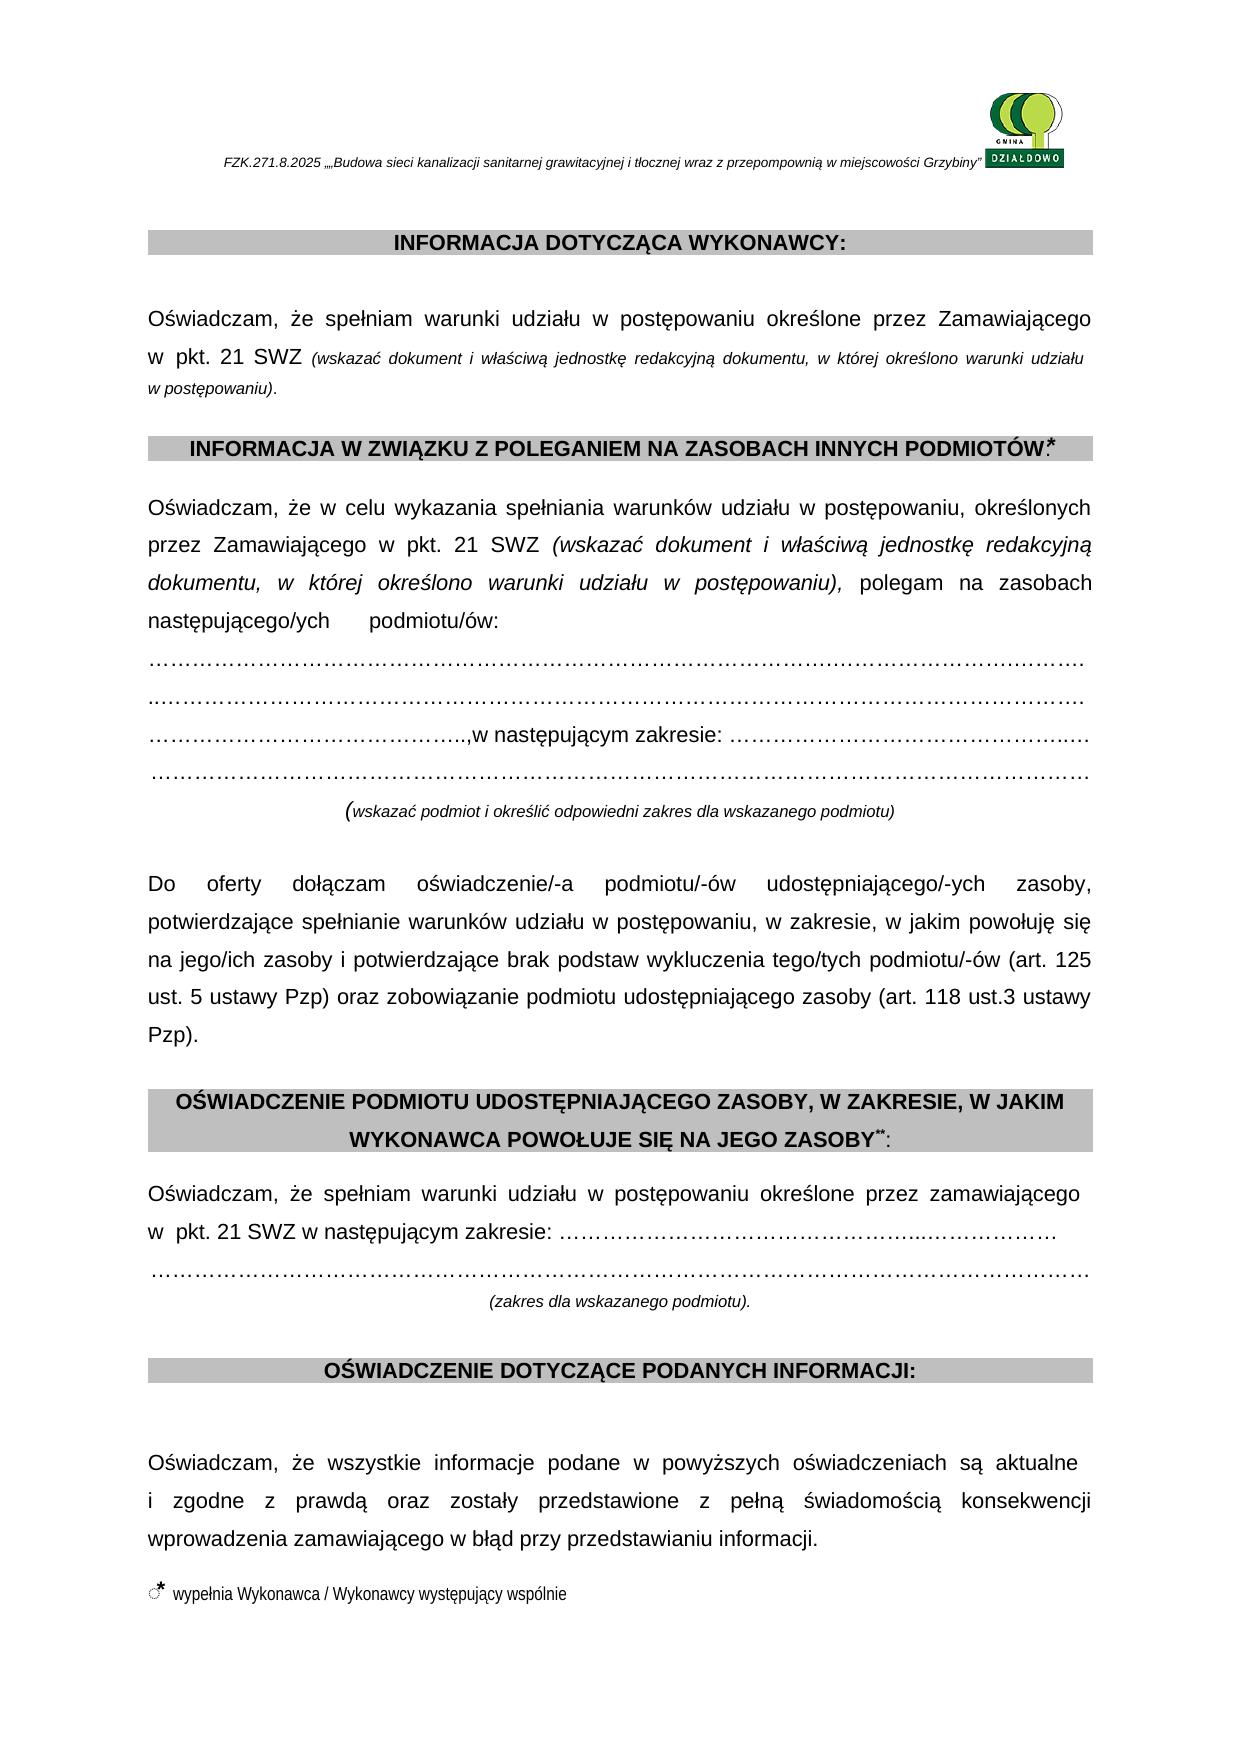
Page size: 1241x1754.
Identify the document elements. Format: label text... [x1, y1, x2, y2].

text Oświadczam, że spełniam warunki udziału w postępowaniu określone przez zamawiającego w pkt. 21 SWZ w następującym zakresie: …………………………………………...……………… [148, 1181, 1093, 1244]
text Oświadczam, że spełniam warunki udziału w postępowaniu określone przez Zamawiającego w pkt. 21 SWZ (wskazać dokument i właściwą jednostkę redakcyjną dokumentu, w której określono warunki udziału w postępowaniu). [148, 306, 1093, 398]
text INFORMACJA DOTYCZĄCA WYKONAWCY: [148, 230, 1093, 255]
text OŚWIADCZENIE PODMIOTU UDOSTĘPNIAJĄCEGO ZASOBY, W ZAKRESIE, W JAKIM WYKONAWCA POWOŁUJE SIĘ NA JEGO ZASOBY**: [148, 1089, 1093, 1152]
text ..……………………………………………………………………………………………………………….……………………………………..,w następującym zakresie: ………………………………………..… [148, 684, 1093, 747]
text …………………………………………………………………………………………………………………(zakres dla wskazanego podmiotu). [148, 1257, 1093, 1311]
text INFORMACJA W ZWIĄZKU Z POLEGANIEM NA ZASOBACH INNYCH PODMIOTÓW:⃰ [148, 436, 1093, 461]
text Do oferty dołączam oświadczenie/-a podmiotu/-ów udostępniającego/-ych zasoby, potwierdzające spełnianie warunków udziału w postępowaniu, w zakresie, w jakim powołuję się na jego/ich zasoby i potwierdzające brak podstaw wykluczenia tego/tych podmiotu/-ów (art. 125 ust. 5 ustawy Pzp) oraz zobowiązanie podmiotu udostępniającego zasoby (art. 118 ust.3 ustawy Pzp). [148, 871, 1093, 1047]
text …………………………………………………………………………………………………………………(wskazać podmiot i określić odpowiedni zakres dla wskazanego podmiotu) [148, 759, 1093, 822]
text ⃰ wypełnia Wykonawca / Wykonawcy występujący wspólnie [148, 1580, 1093, 1606]
text Oświadczam, że w celu wykazania spełniania warunków udziału w postępowaniu, określonych przez Zamawiającego w pkt. 21 SWZ (wskazać dokument i właściwą jednostkę redakcyjną dokumentu, w której określono warunki udziału w postępowaniu), polegam na zasobach następującego/ych podmiotu/ów: ………………………………………………………………………………….…………………….………. [148, 494, 1093, 671]
picture [985, 93, 1064, 168]
text Oświadczam, że wszystkie informacje podane w powyższych oświadczeniach są aktualne i zgodne z prawdą oraz zostały przedstawione z pełną świadomością konsekwencji wprowadzenia zamawiającego w błąd przy przedstawianiu informacji. [148, 1450, 1093, 1551]
text OŚWIADCZENIE DOTYCZĄCE PODANYCH INFORMACJI: [148, 1358, 1093, 1383]
